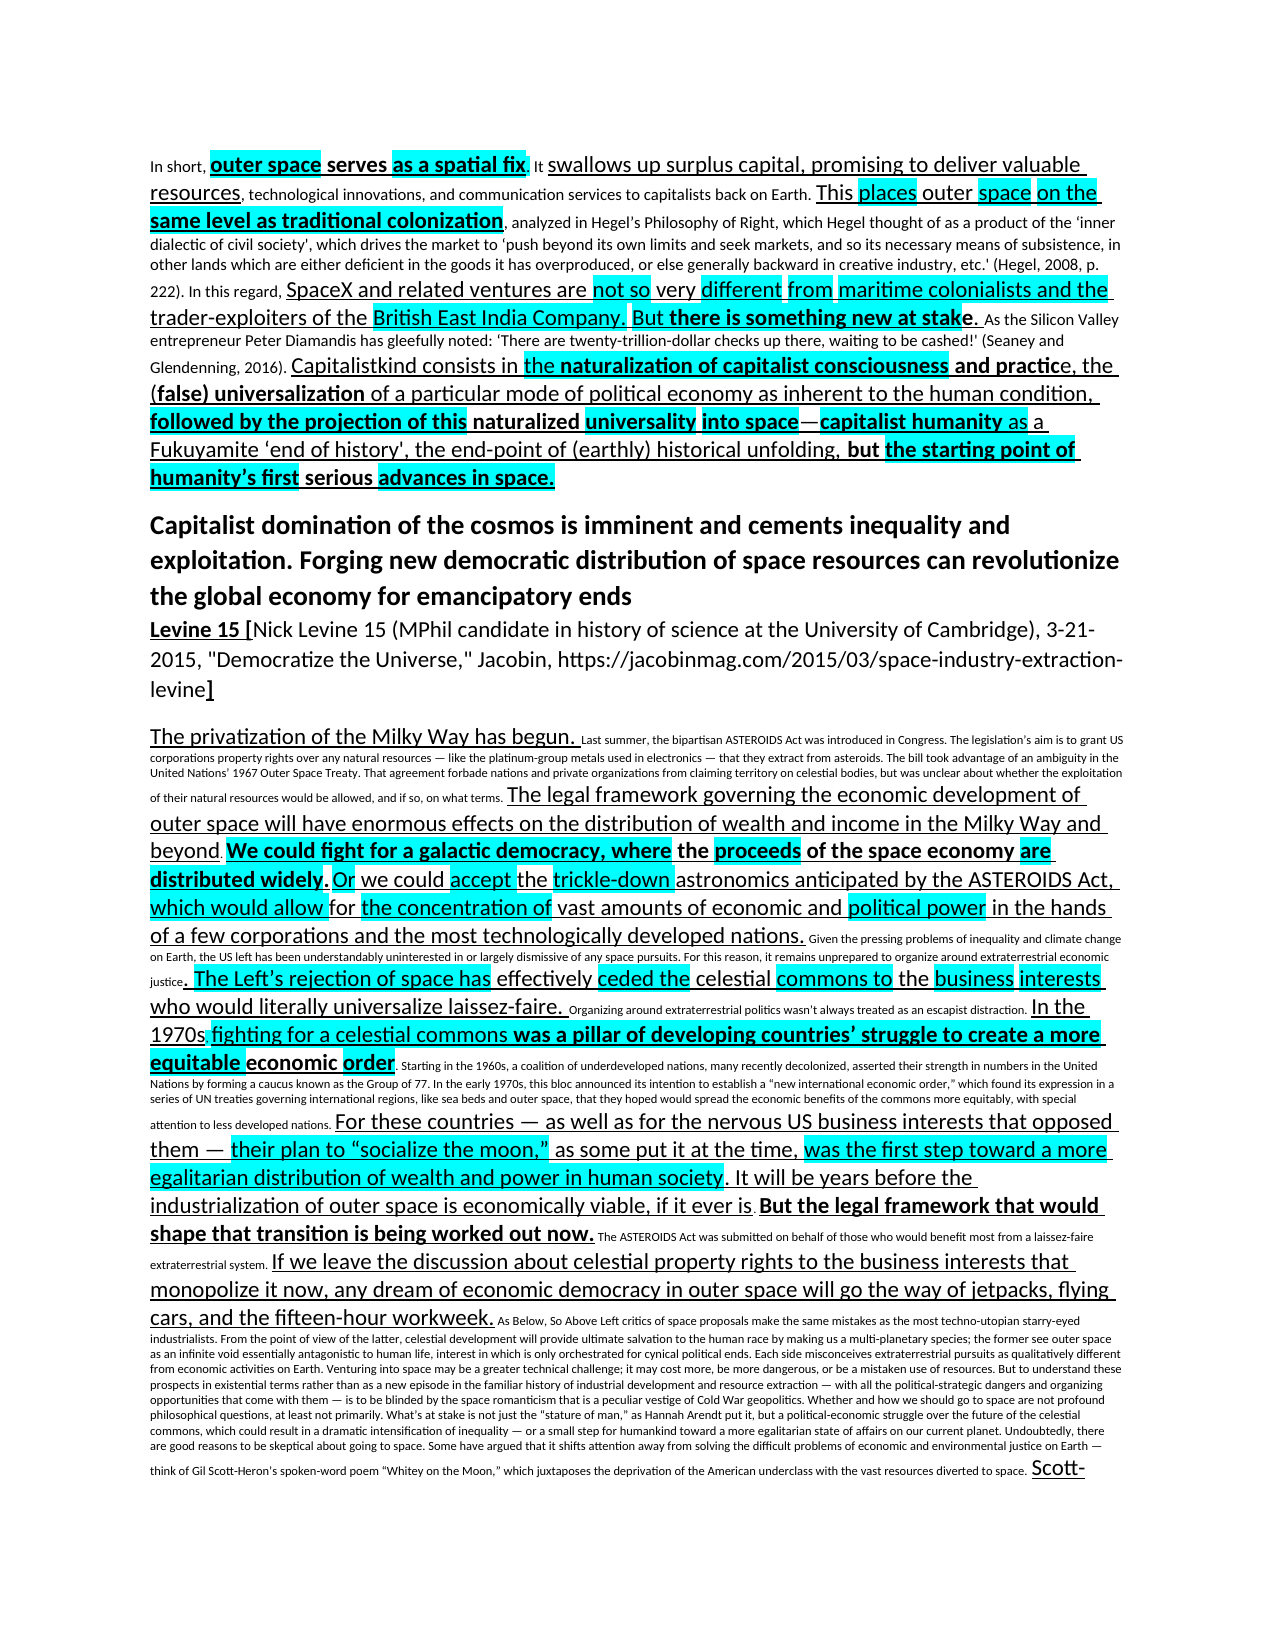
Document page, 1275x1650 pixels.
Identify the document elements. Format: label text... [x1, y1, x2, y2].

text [150, 722, 1125, 1481]
text Levine 15 [Nick Levine 15 (MPhil candidate in history of science at the University of Cambridge), 3-21-2015, "Democratize the Universe," Jacobin, https://jacobinmag.com/2015/03/space-industry-extraction-levine] [150, 615, 1125, 703]
text In short, outer space serves as a spatial fix. It swallows up surplus capital, promising to deliver valuable resources, technological innovations, and communication services to capitalists back on Earth. This places outer space on the same level as traditional colonization, analyzed in Hegel’s Philosophy of Right, which Hegel thought of as a product of the ‘inner dialectic of civil society', which drives the market to ‘push beyond its own limits and seek markets, and so its necessary means of subsistence, in other lands which are either deficient in the goods it has overproduced, or else generally backward in creative industry, etc.' (Hegel, 2008, p. 222). In this regard, SpaceX and related ventures are not so very different from maritime colonialists and the trader-exploiters of the British East India Company. But there is something new at stake. As the Silicon Valley entrepreneur Peter Diamandis has gleefully noted: ‘There are twenty-trillion-dollar checks up there, waiting to be cashed!' (Seaney and Glendenning, 2016). Capitalistkind consists in the naturalization of capitalist consciousness and practice, the (false) universalization of a particular mode of political economy as inherent to the human condition, followed by the projection of this naturalized universality into space—capitalist humanity as a Fukuyamite ‘end of history', the end-point of (earthly) historical unfolding, but the starting point of humanity’s first serious advances in space. [150, 150, 1125, 491]
subtitle Capitalist domination of the cosmos is imminent and cements inequality and exploitation. Forging new democratic distribution of space resources can revolutionize the global economy for emancipatory ends [150, 508, 1125, 612]
